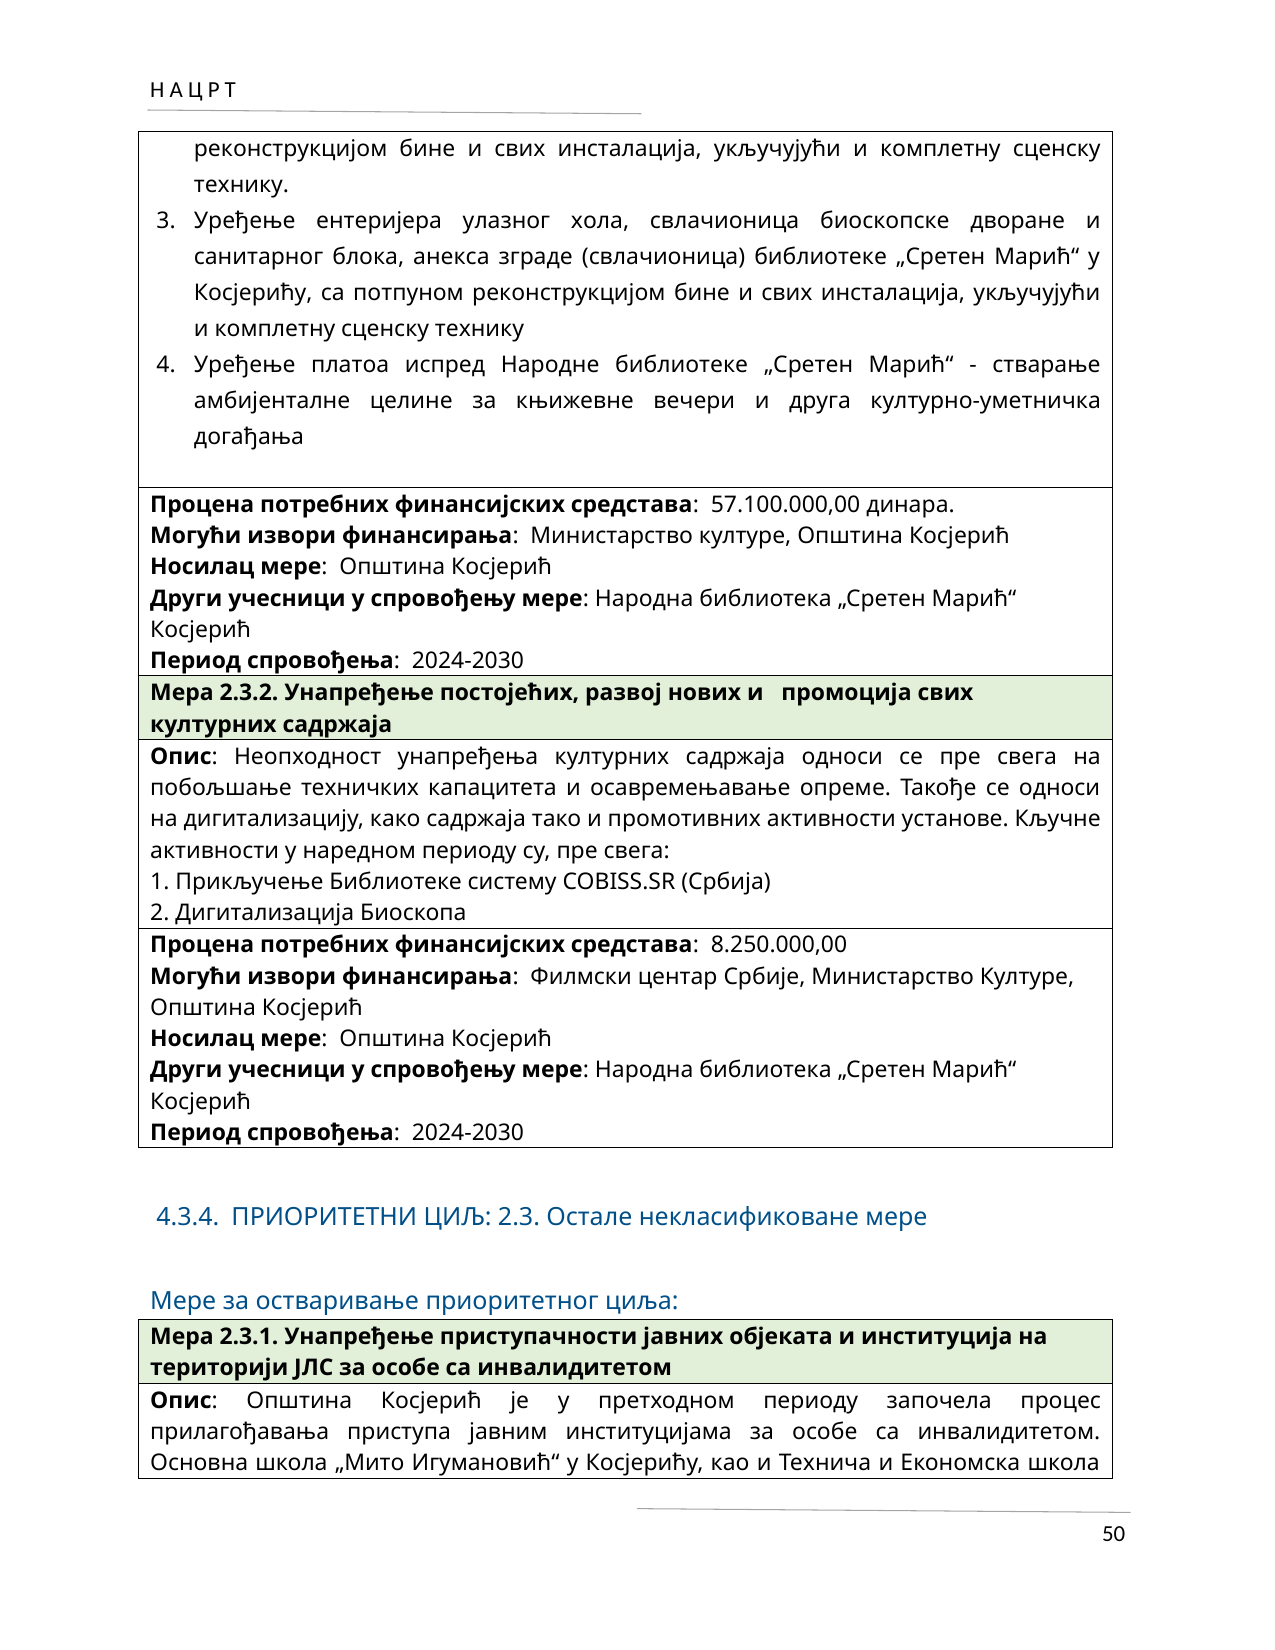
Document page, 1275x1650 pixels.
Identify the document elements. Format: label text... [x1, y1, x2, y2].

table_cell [139, 1384, 1112, 1477]
subtitle ПРИОРИТЕТНИ ЦИЉ: 2.3. Остале некласификоване мере [156, 1199, 1125, 1233]
table_cell Мера 2.3.2. Унапређење постојећих, развој нових и промоција свих културних садржаја [139, 676, 1112, 739]
table_cell Процена потребних финансијских средстава: 57.100.000,00 динара. Могући извори финансирања: Министарство културе, Општина Косјерић Носилац мере: Општина Косјерић Други учесници у спровођењу мере: Народна библиотека „Сретен Марић“ Косјерић Период спровођења: 2024-2030 [139, 488, 1112, 675]
table_header Мера 2.3.1. Унапређење приступачности јавних објеката и институција на територији ЈЛС за особе са инвалидитетом [139, 1320, 1112, 1383]
subtitle Мере за остваривање приоритетног циља: [150, 1282, 1125, 1316]
table_cell Процена потребних финансијских средстава: 8.250.000,00 Могући извори финансирања: Филмски центар Србије, Министарство Културе, Општина Косјерић Носилац мере: Општина Косјерић Други учесници у спровођењу мере: Народна библиотека „Сретен Марић“ Косјерић Период спровођења: 2024-2030 [139, 929, 1112, 1147]
table_cell Опис: Неопходност унапређења културних садржаја односи се пре свега на побољшање техничких капацитета и осавремењавање опреме. Такође се односи на дигитализацију, како садржаја тако и промотивних активности установе. Кључне активности у наредном периоду су, пре свега: 1. Прикључење Библиотеке систему COBISS.SR (Србија) 2. Дигитализација Биоскопа [139, 740, 1112, 927]
